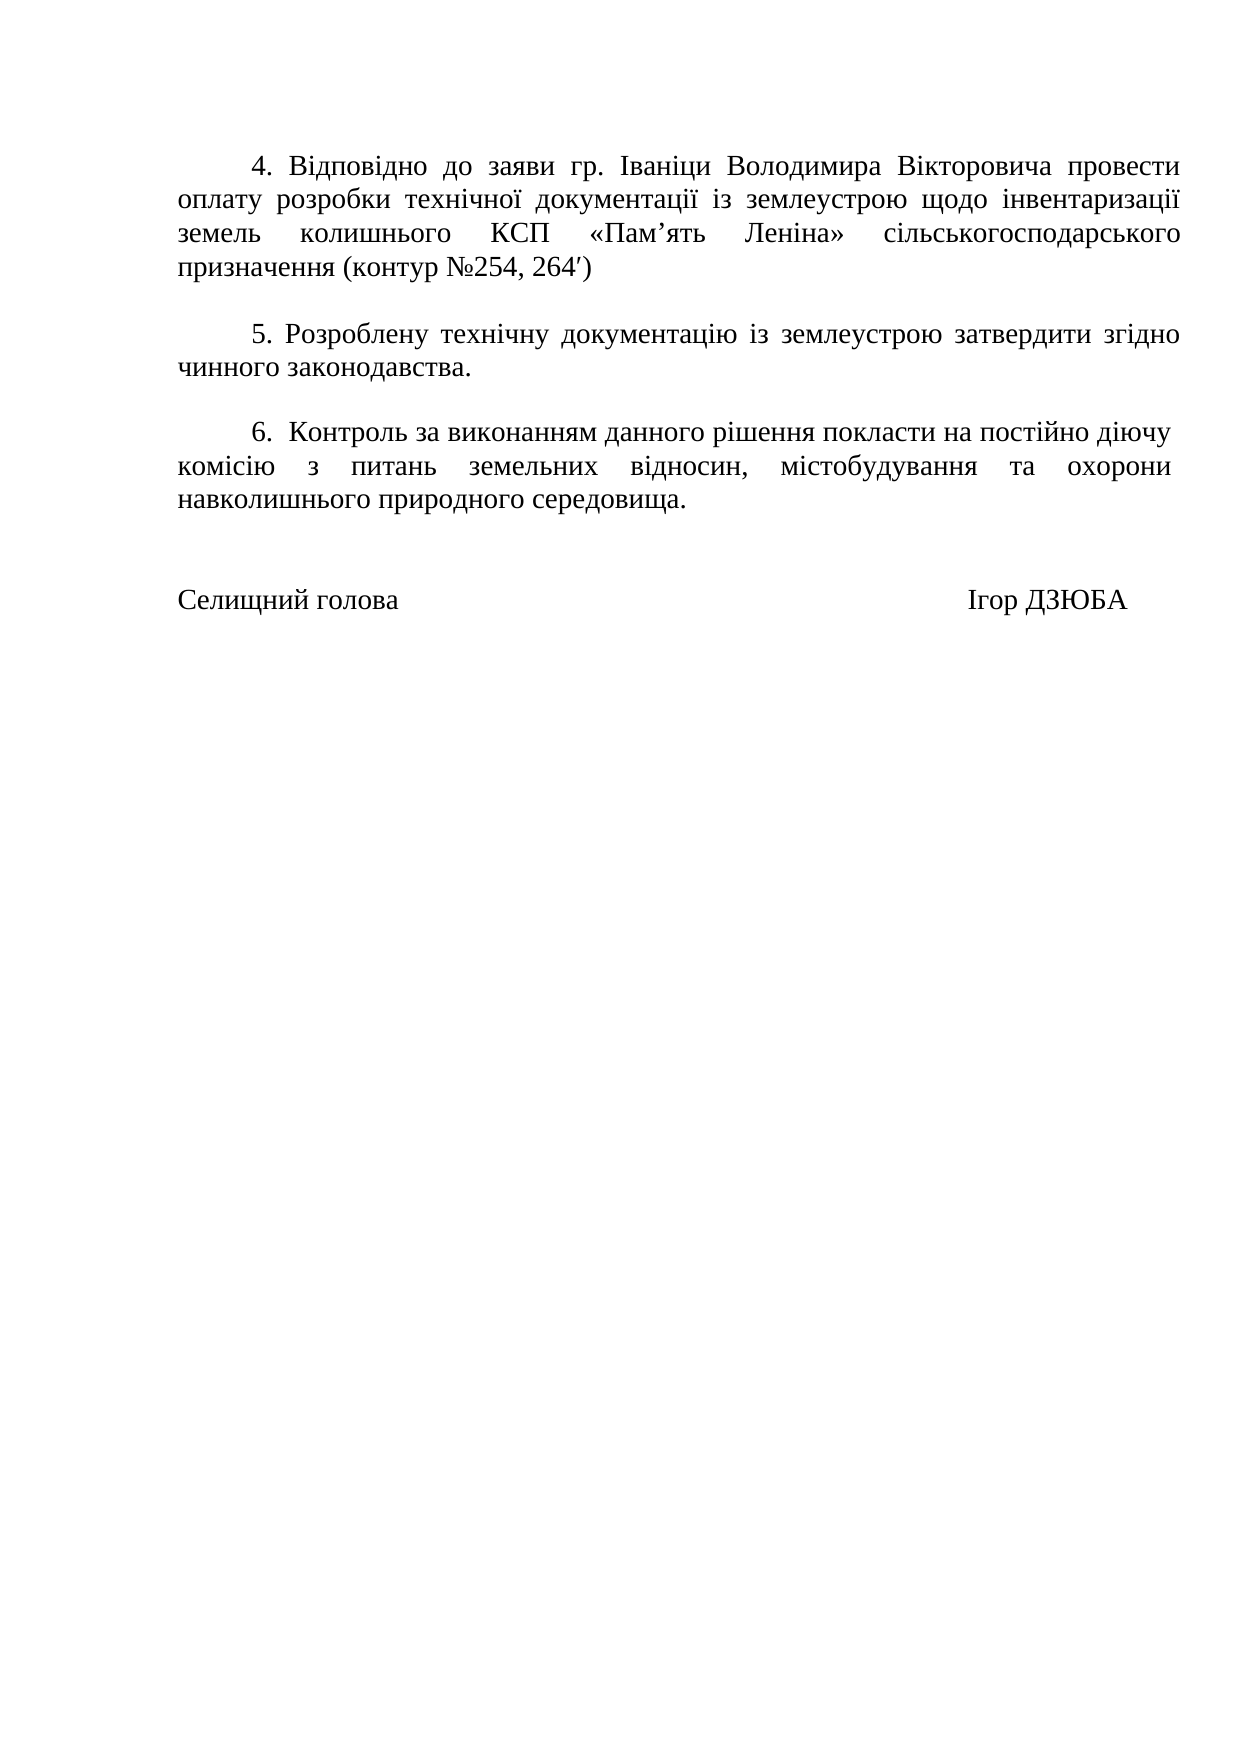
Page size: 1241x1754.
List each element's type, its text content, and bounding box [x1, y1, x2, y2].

text 5. Розроблену технічну документацію із землеустрою затвердити згідно чинного законодавства. [177, 316, 1181, 383]
text 4. Відповідно до заяви гр. Іваніци Володимира Вікторовича провести оплату розробки технічної документації із землеустрою щодо інвентаризації земель колишнього КСП «Пам’ять Леніна» сільськогосподарського призначення (контур №254, 264′) [177, 148, 1181, 282]
text Селищний голова Ігор ДЗЮБА [177, 582, 1181, 615]
text 6. Контроль за виконанням данного рішення покласти на постійно діючу комісію з питань земельних відносин, містобудування та охорони навколишнього природного середовища. [177, 414, 1172, 515]
